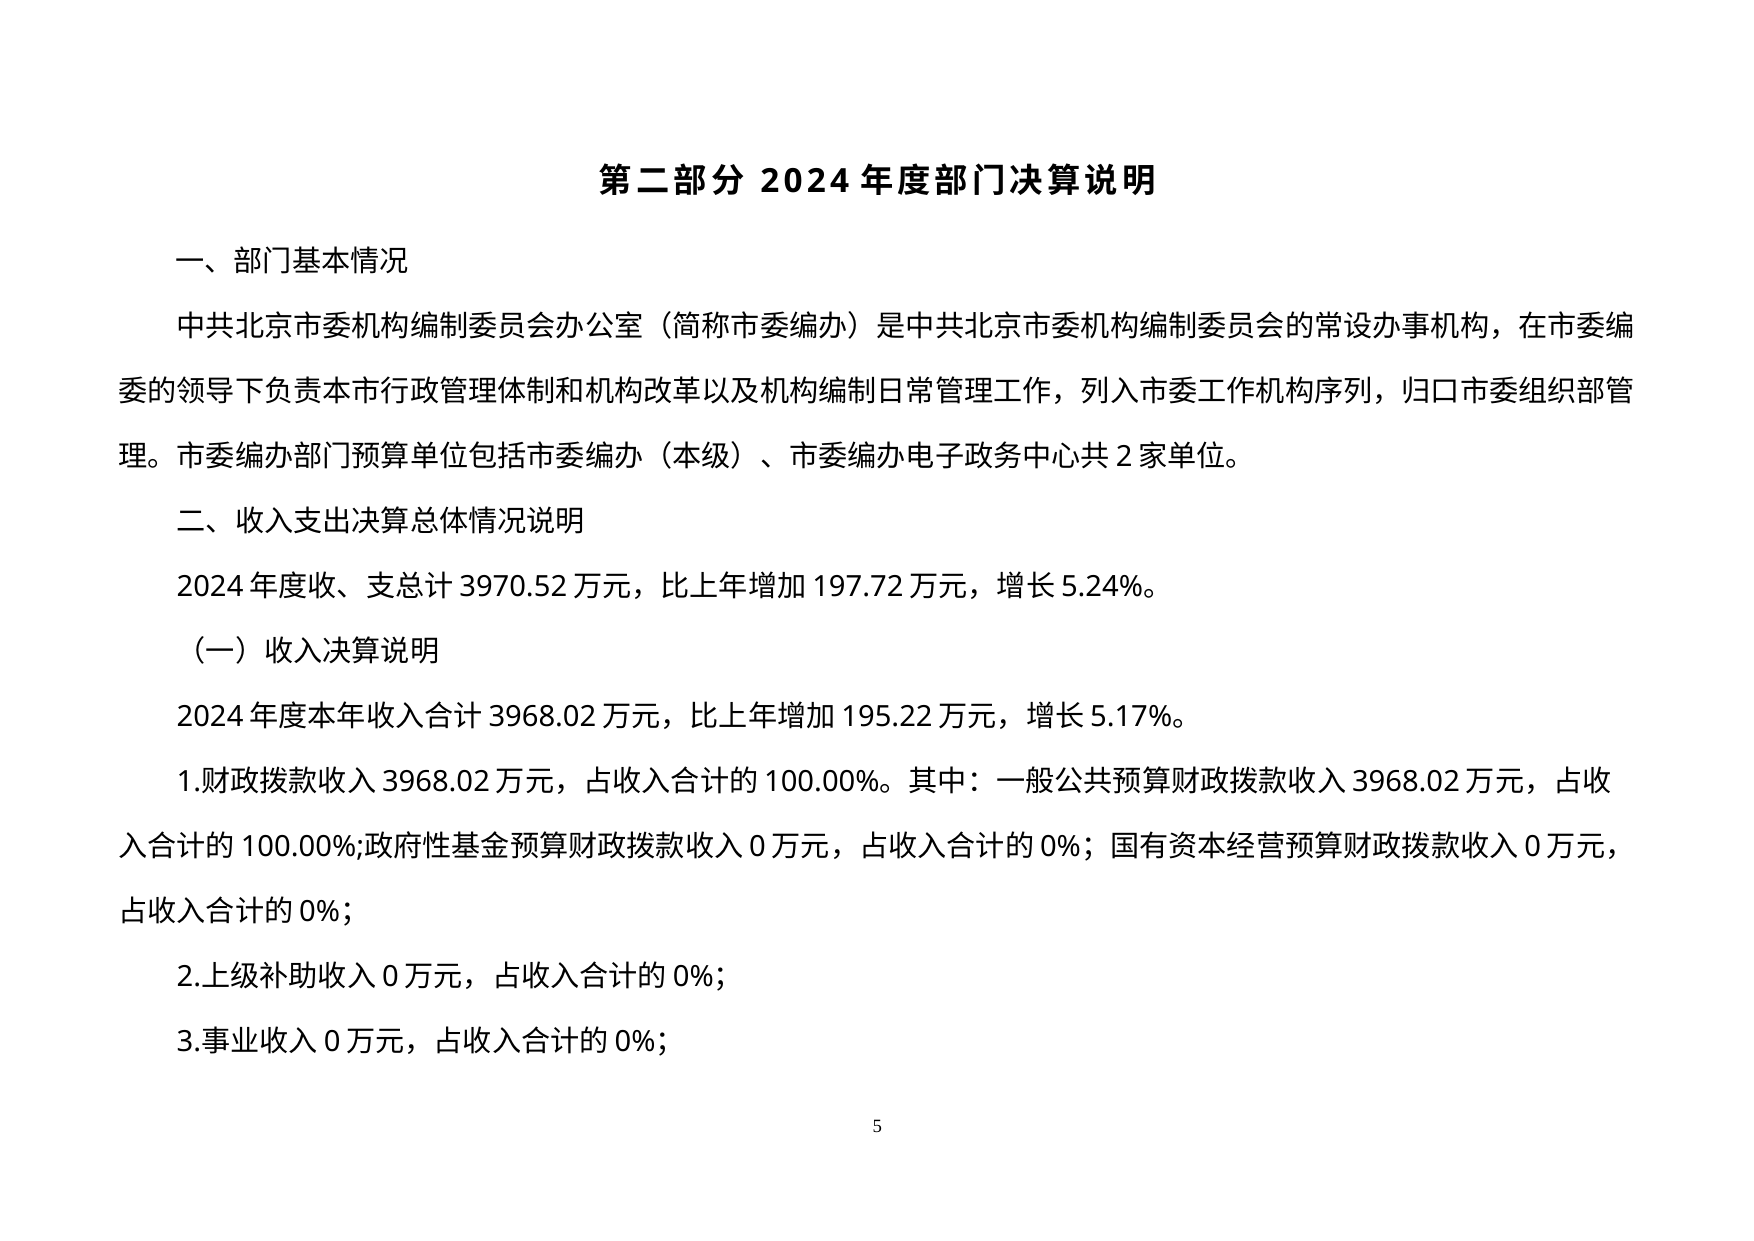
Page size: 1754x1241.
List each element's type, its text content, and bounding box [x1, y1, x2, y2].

text 中共北京市委机构编制委员会办公室（简称市委编办）是中共北京市委机构编制委员会的常设办事机构，在市委编委的领导下负责本市行政管理体制和机构改革以及机构编制日常管理工作，列入市委工作机构序列，归口市委组织部管理。市委编办部门预算单位包括市委编办（本级）、市委编办电子政务中心共2家单位。 [118, 292, 1636, 487]
text （一）收入决算说明 [118, 617, 1636, 682]
text 一、部门基本情况 [118, 227, 1636, 292]
text 3.事业收入0万元，占收入合计的0%； [118, 1007, 1636, 1072]
text 1.财政拨款收入3968.02万元，占收入合计的100.00%。其中：一般公共预算财政拨款收入3968.02万元，占收入合计的100.00%;政府性基金预算财政拨款收入0万元，占收入合计的0%；国有资本经营预算财政拨款收入0万元，占收入合计的0%； [118, 747, 1636, 942]
text 2024年度本年收入合计3968.02万元，比上年增加195.22万元，增长5.17%。 [118, 682, 1636, 747]
text 第二部分 2024年度部门决算说明 [118, 145, 1636, 210]
text 2024年度收、支总计3970.52万元，比上年增加197.72万元，增长5.24%。 [118, 552, 1636, 617]
text 2.上级补助收入0万元，占收入合计的0%； [118, 942, 1636, 1007]
text 二、收入支出决算总体情况说明 [118, 487, 1636, 552]
